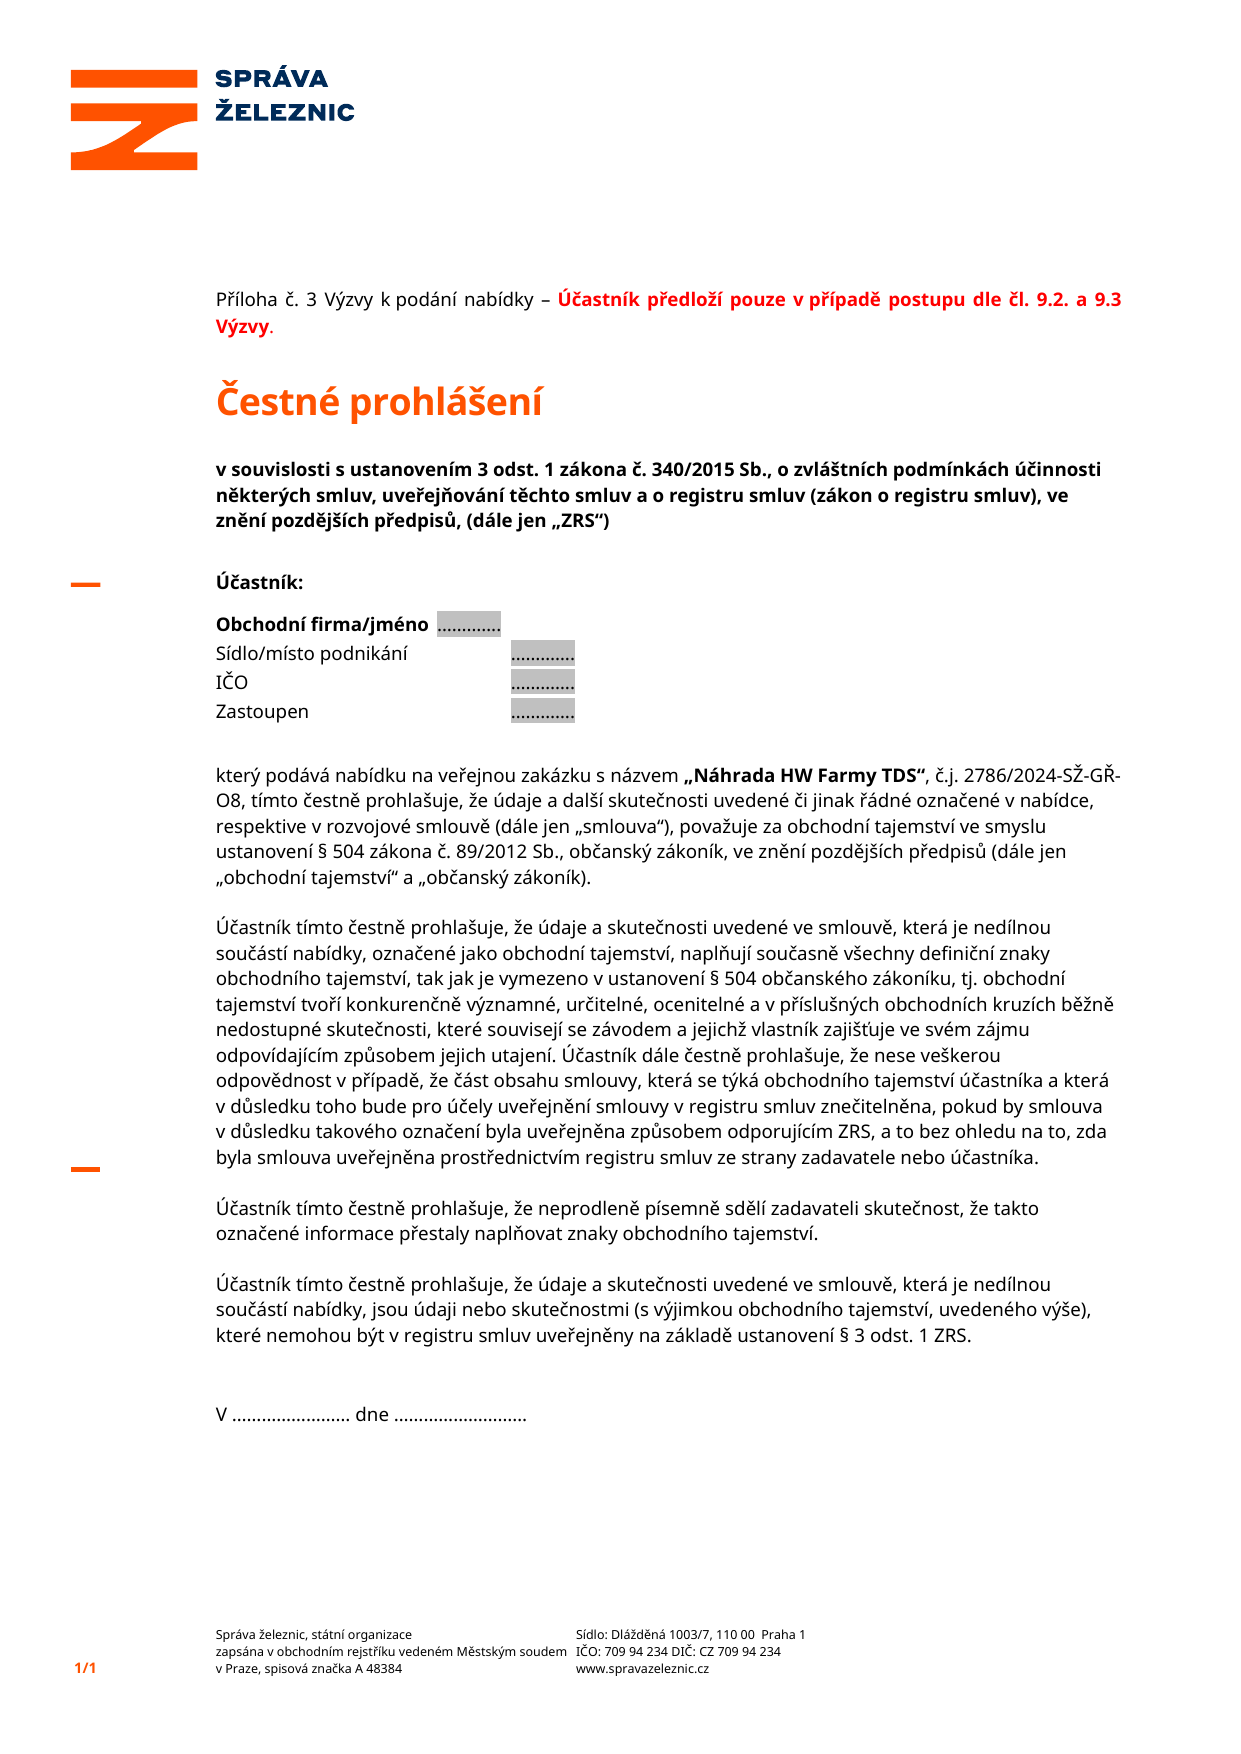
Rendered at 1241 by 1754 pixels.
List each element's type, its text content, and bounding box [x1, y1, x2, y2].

text Účastník tímto čestně prohlašuje, že údaje a skutečnosti uvedené ve smlouvě, která je nedílnou součástí nabídky, označené jako obchodní tajemství, naplňují současně všechny definiční znaky obchodního tajemství, tak jak je vymezeno v ustanovení § 504 občanského zákoníku, tj. obchodní tajemství tvoří konkurenčně významné, určitelné, ocenitelné a v příslušných obchodních kruzích běžně nedostupné skutečnosti, které souvisejí se závodem a jejichž vlastník zajišťuje ve svém zájmu odpovídajícím způsobem jejich utajení. Účastník dále čestně prohlašuje, že nese veškerou odpovědnost v případě, že část obsahu smlouvy, která se týká obchodního tajemství účastníka a která v důsledku toho bude pro účely uveřejnění smlouvy v registru smluv znečitelněna, pokud by smlouva v důsledku takového označení byla uveřejněna způsobem odporujícím ZRS, a to bez ohledu na to, zda byla smlouva uveřejněna prostřednictvím registru smluv ze strany zadavatele nebo účastníka. [216, 914, 1122, 1170]
text IČO …………. [216, 666, 1122, 695]
text Sídlo/místo podnikání …………. [216, 637, 1122, 666]
text který podává nabídku na veřejnou zakázku s názvem „Náhrada HW Farmy TDS“, č.j. 2786/2024-SŽ-GŘ-O8, tímto čestně prohlašuje, že údaje a další skutečnosti uvedené či jinak řádné označené v nabídce, respektive v rozvojové smlouvě (dále jen „smlouva“), považuje za obchodní tajemství ve smyslu ustanovení § 504 zákona č. 89/2012 Sb., občanský zákoník, ve znění pozdějších předpisů (dále jen „obchodní tajemství“ a „občanský zákoník). [216, 762, 1122, 889]
text Obchodní firma/jméno …………. [216, 608, 1122, 637]
subtitle Čestné prohlášení [216, 375, 1122, 426]
text Účastník: [216, 565, 1122, 596]
text Zastoupen …………. [216, 695, 1122, 724]
text Příloha č. 3 Výzvy k podání nabídky – Účastník předloží pouze v případě postupu dle čl. 9.2. a 9.3 Výzvy. [216, 286, 1122, 339]
text v souvislosti s ustanovením 3 odst. 1 zákona č. 340/2015 Sb., o zvláštních podmínkách účinnosti některých smluv, uveřejňování těchto smluv a o registru smluv (zákon o registru smluv), ve znění pozdějších předpisů, (dále jen „ZRS“) [216, 456, 1122, 533]
text V …………………… dne ……………………… [216, 1398, 1121, 1427]
text Účastník tímto čestně prohlašuje, že údaje a skutečnosti uvedené ve smlouvě, která je nedílnou součástí nabídky, jsou údaji nebo skutečnostmi (s výjimkou obchodního tajemství, uvedeného výše), které nemohou být v registru smluv uveřejněny na základě ustanovení § 3 odst. 1 ZRS. [216, 1271, 1122, 1347]
text Účastník tímto čestně prohlašuje, že neprodleně písemně sdělí zadavateli skutečnost, že takto označené informace přestaly naplňovat znaky obchodního tajemství. [216, 1195, 1122, 1246]
